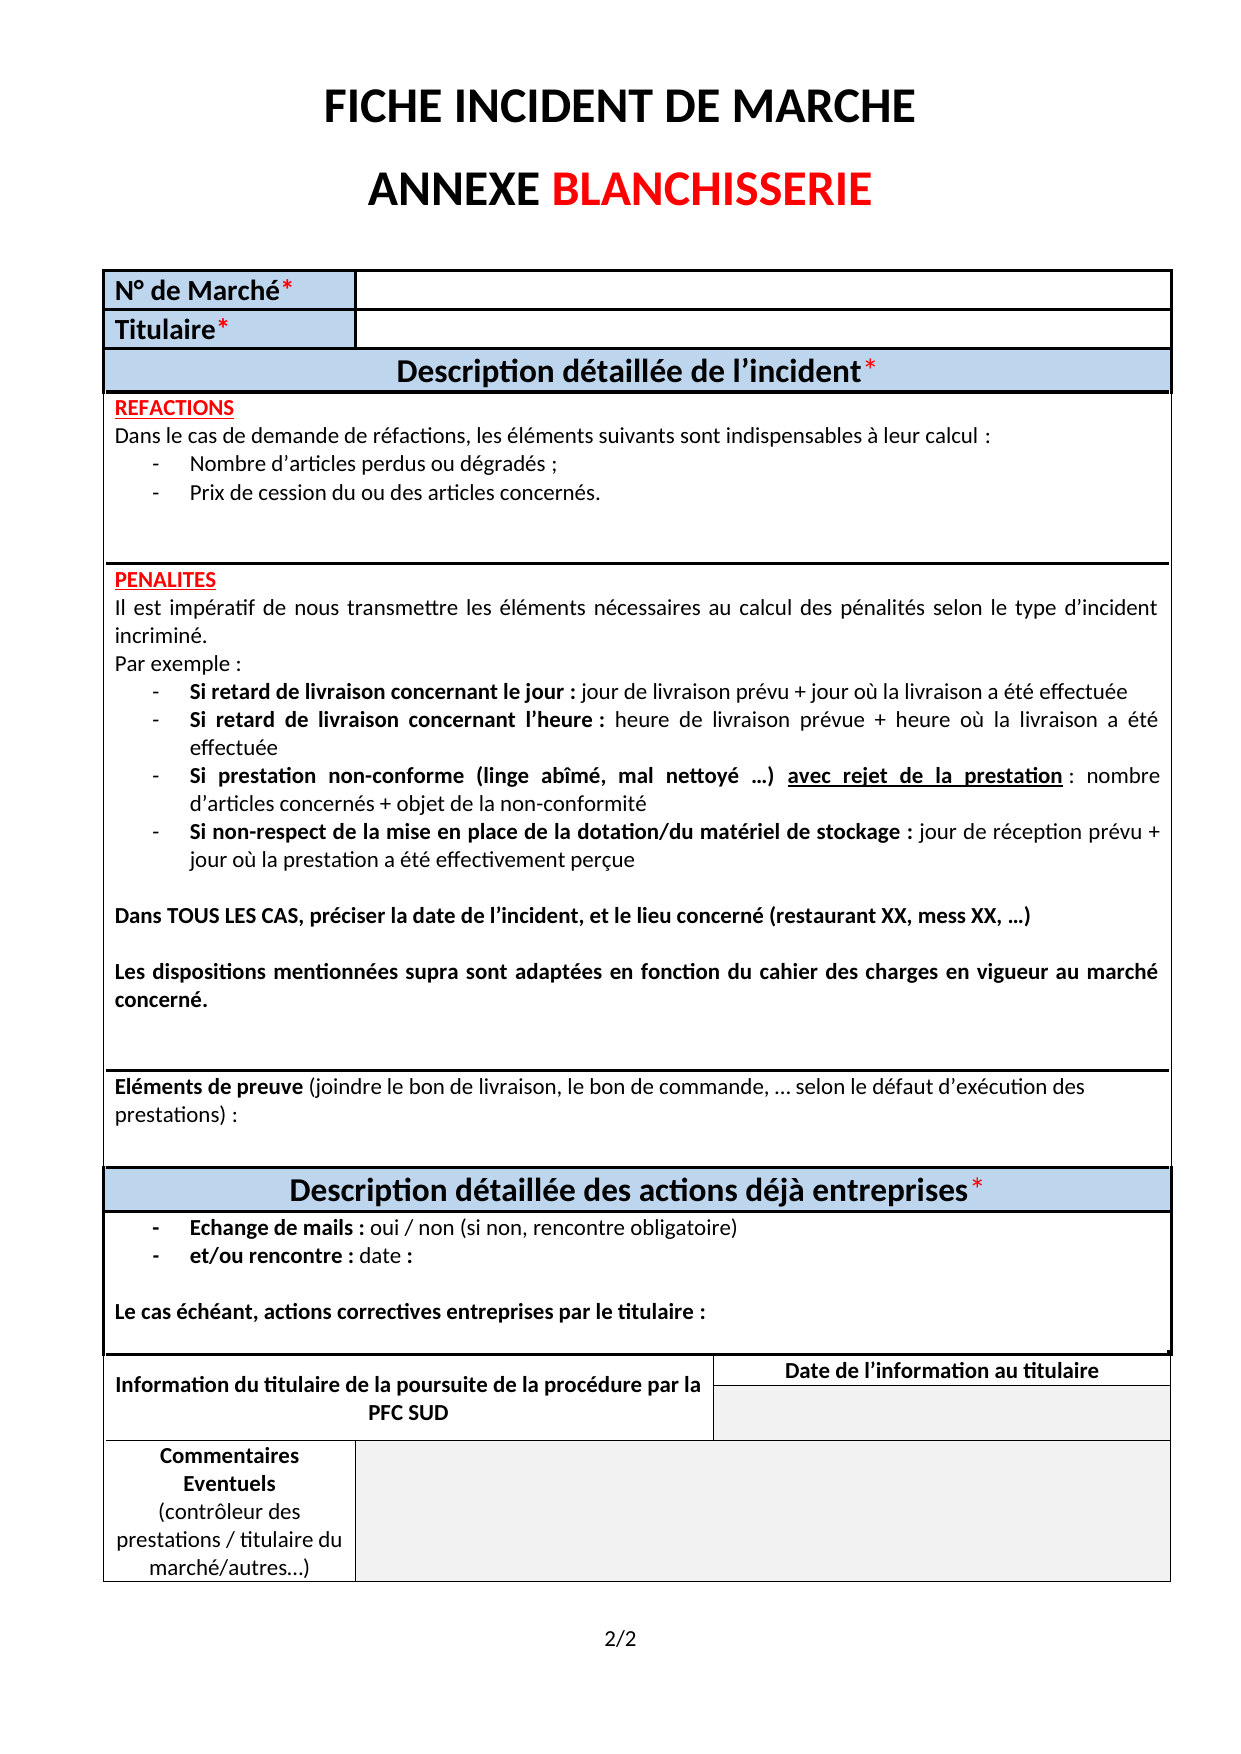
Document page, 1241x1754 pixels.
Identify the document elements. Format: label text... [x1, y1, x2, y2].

table_cell Titulaire* [105, 311, 354, 347]
table_cell REFACTIONS Dans le cas de demande de réfactions, les éléments suivants sont indispensables à leur calcul : Nombre d’articles perdus ou dégradés ; Prix de cession du ou des articles concernés. [104, 390, 1171, 562]
table_cell Eléments de preuve (joindre le bon de livraison, le bon de commande, … selon le défaut d’exécution des prestations) : [104, 1069, 1171, 1166]
table_cell Date de l’information au titulaire [714, 1356, 1170, 1384]
table_header [357, 272, 1170, 308]
table_cell Commentaires Eventuels (contrôleur des prestations / titulaire du marché/autres…) [104, 1440, 355, 1581]
table_cell [357, 311, 1170, 347]
table_cell Description détaillée des actions déjà entreprises* [105, 1166, 1170, 1210]
text FICHE INCIDENT DE MARCHE [148, 74, 1093, 135]
table_cell Description détaillée de l’incident* [105, 350, 1170, 390]
table_cell Information du titulaire de la poursuite de la procédure par la PFC SUD [104, 1354, 713, 1440]
text ANNEXE BLANCHISSERIE [148, 156, 1093, 217]
table_cell PENALITES Il est impératif de nous transmettre les éléments nécessaires au calcul des pénalités selon le type d’incident incriminé. Par exemple : Si retard de livraison concernant le jour : jour de livraison prévu + jour où la livraison a été effectuée Si retard de livraison concernant l’heure : heure de livraison prévue + heure où la livraison a été effectuée Si prestation non-conforme (linge abîmé, mal nettoyé …) avec rejet de la prestation : nombre d’articles concernés + objet de la non-conformité Si non-respect de la mise en place de la dotation/du matériel de stockage : jour de réception prévu + jour où la prestation a été effectivement perçue Dans TOUS LES CAS, préciser la date de l’incident, et le lieu concerné (restaurant XX, mess XX, …) Les dispositions mentionnées supra sont adaptées en fonction du cahier des charges en vigueur au marché concerné. [104, 562, 1171, 1069]
table_cell Echange de mails : oui / non (si non, rencontre obligatoire) et/ou rencontre : date : Le cas échéant, actions correctives entreprises par le titulaire : [105, 1213, 1170, 1353]
table_cell [356, 1441, 1170, 1581]
table_header N° de Marché* [105, 272, 354, 308]
table_cell [714, 1386, 1170, 1440]
